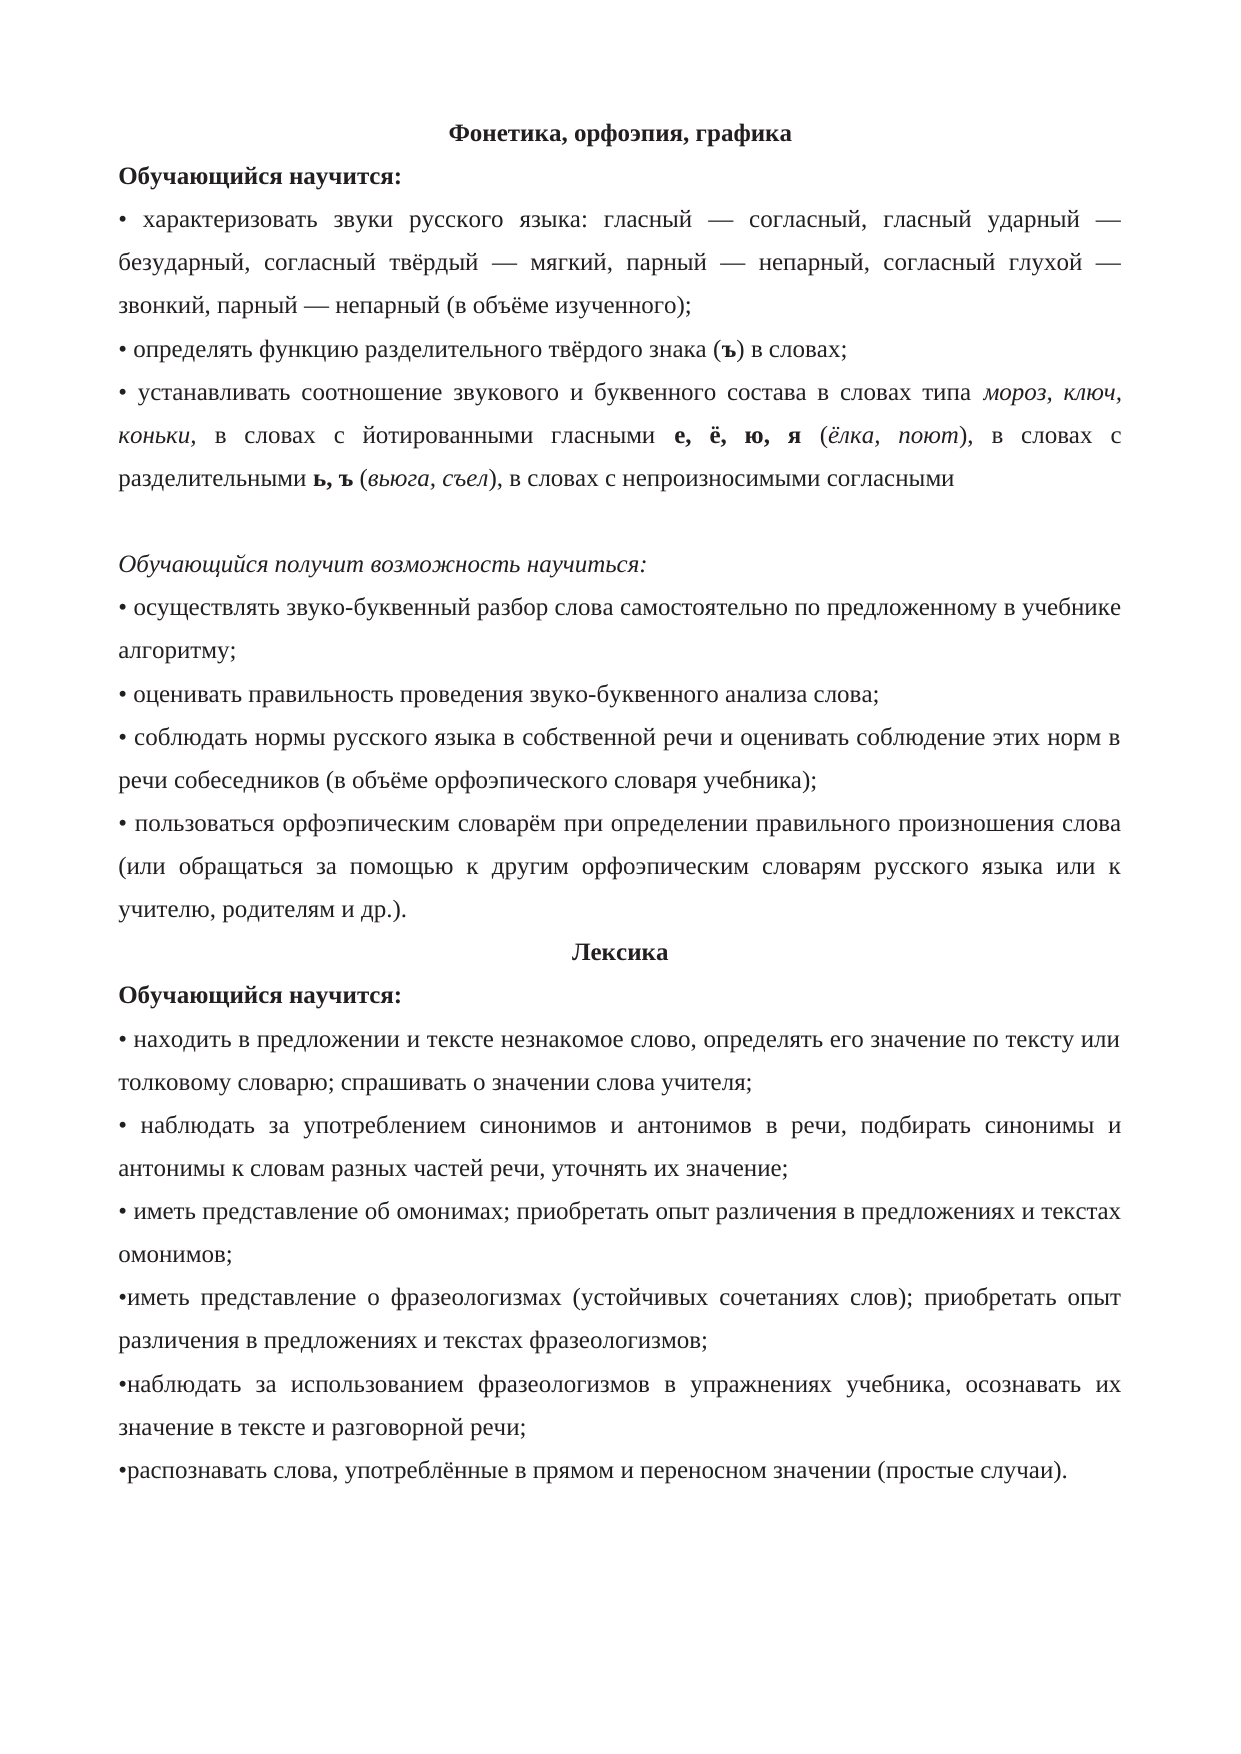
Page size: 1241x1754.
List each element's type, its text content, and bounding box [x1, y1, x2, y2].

text • наблюдать за употреблением синонимов и антонимов в речи, подбирать синонимы и антонимы к словам разных частей речи, уточнять их значение; [118, 1110, 1122, 1182]
text • характеризовать звуки русского языка: гласный — согласный, гласный ударный — безударный, согласный твёрдый — мягкий, парный — непарный, согласный глухой — звонкий, парный — непарный (в объёме изученного); [118, 204, 1122, 319]
text • находить в предложении и тексте незнакомое слово, определять его значение по тексту или толковому словарю; спрашивать о значении слова учителя; [118, 1024, 1122, 1096]
text • определять функцию разделительного твёрдого знака (ъ) в словах; [118, 334, 1122, 362]
text • иметь представление об омонимах; приобретать опыт различения в предложениях и текстах омонимов; [118, 1196, 1122, 1268]
text •наблюдать за использованием фразеологизмов в упражнениях учебника, осознавать их значение в тексте и разговорной речи; [118, 1369, 1122, 1441]
text Фонетика, орфоэпия, графика [118, 118, 1122, 147]
text Обучающийся получит возможность научиться: [118, 549, 1122, 578]
text •распознавать слова, употреблённые в прямом и переносном значении (простые случаи). [118, 1455, 1122, 1484]
text Лексика [118, 937, 1122, 966]
text Обучающийся научится: [118, 161, 1122, 190]
text • устанавливать соотношение звукового и буквенного состава в словах типа мороз, ключ, коньки, в словах с йотированными гласными е, ё, ю, я (ёлка, поют), в словах с разделительными ь, ъ (вьюга, съел), в словах с непроизносимыми согласными [118, 377, 1122, 492]
text • соблюдать нормы русского языка в собственной речи и оценивать соблюдение этих норм в речи собеседников (в объёме орфоэпического словаря учебника); [118, 722, 1122, 794]
text • пользоваться орфоэпическим словарём при определении правильного произношения слова (или обращаться за помощью к другим орфоэпическим словарям русского языка или к учителю, родителям и др.). [118, 808, 1122, 923]
text • осуществлять звуко-буквенный разбор слова самостоятельно по предложенному в учебнике алгоритму; [118, 592, 1122, 664]
text Обучающийся научится: [118, 981, 1122, 1009]
text • оценивать правильность проведения звуко-буквенного анализа слова; [118, 679, 1122, 707]
text •иметь представление о фразеологизмах (устойчивых сочетаниях слов); приобретать опыт различения в предложениях и текстах фразеологизмов; [118, 1282, 1122, 1354]
